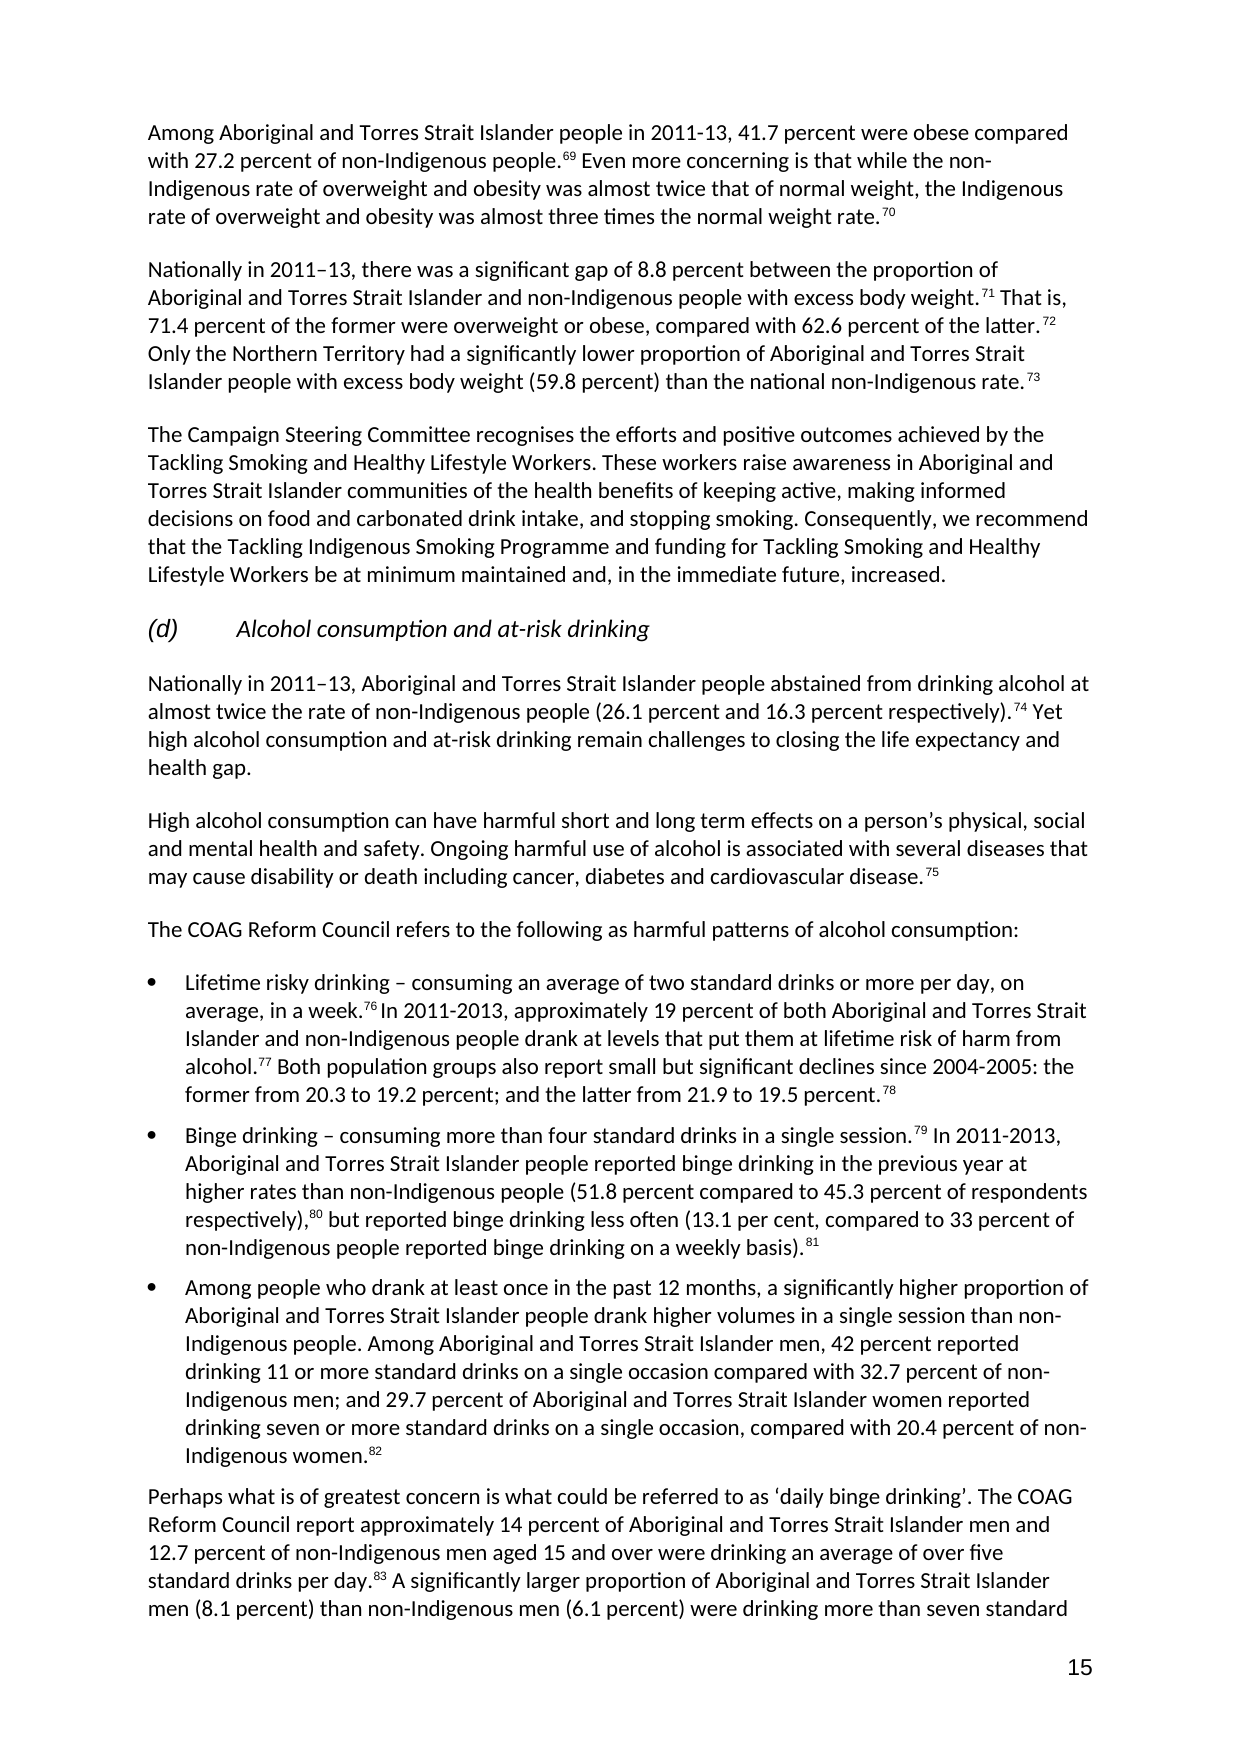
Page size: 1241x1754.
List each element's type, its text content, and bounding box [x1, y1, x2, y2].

list Lifetime risky drinking – consuming an average of two standard drinks or more per day, on average, in a week. In 2011-2013, approximately 19 percent of both Aboriginal and Torres Strait Islander and non-Indigenous people drank at levels that put them at lifetime risk of harm from alcohol. Both population groups also report small but significant declines since 2004-2005: the former from 20.3 to 19.2 percent; and the latter from 21.9 to 19.5 percent. [148, 968, 1092, 1108]
text The Campaign Steering Committee recognises the efforts and positive outcomes achieved by the Tackling Smoking and Healthy Lifestyle Workers. These workers raise awareness in Aboriginal and Torres Strait Islander communities of the health benefits of keeping active, making informed decisions on food and carbonated drink intake, and stopping smoking. Consequently, we recommend that the Tackling Indigenous Smoking Programme and funding for Tackling Smoking and Healthy Lifestyle Workers be at minimum maintained and, in the immediate future, increased. [148, 420, 1092, 588]
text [148, 1482, 1092, 1622]
text Nationally in 2011–13, Aboriginal and Torres Strait Islander people abstained from drinking alcohol at almost twice the rate of non-Indigenous people (26.1 percent and 16.3 percent respectively). Yet high alcohol consumption and at-risk drinking remain challenges to closing the life expectancy and health gap. [148, 669, 1092, 781]
text Among Aboriginal and Torres Strait Islander people in 2011-13, 41.7 percent were obese compared with 27.2 percent of non-Indigenous people. Even more concerning is that while the non-Indigenous rate of overweight and obesity was almost twice that of normal weight, the Indigenous rate of overweight and obesity was almost three times the normal weight rate. [148, 118, 1092, 230]
text Nationally in 2011–13, there was a significant gap of 8.8 percent between the proportion of Aboriginal and Torres Strait Islander and non-Indigenous people with excess body weight. That is, 71.4 percent of the former were overweight or obese, compared with 62.6 percent of the latter. Only the Northern Territory had a significantly lower proportion of Aboriginal and Torres Strait Islander people with excess body weight (59.8 percent) than the national non-Indigenous rate. [148, 255, 1092, 395]
list Binge drinking – consuming more than four standard drinks in a single session. In 2011-2013, Aboriginal and Torres Strait Islander people reported binge drinking in the previous year at higher rates than non-Indigenous people (51.8 percent compared to 45.3 percent of respondents respectively), but reported binge drinking less often (13.1 per cent, compared to 33 percent of non-Indigenous people reported binge drinking on a weekly basis). [148, 1121, 1092, 1261]
subtitle Alcohol consumption and at-risk drinking [148, 613, 1092, 644]
list Among people who drank at least once in the past 12 months, a significantly higher proportion of Aboriginal and Torres Strait Islander people drank higher volumes in a single session than non-Indigenous people. Among Aboriginal and Torres Strait Islander men, 42 percent reported drinking 11 or more standard drinks on a single occasion compared with 32.7 percent of non-Indigenous men; and 29.7 percent of Aboriginal and Torres Strait Islander women reported drinking seven or more standard drinks on a single occasion, compared with 20.4 percent of non-Indigenous women. [148, 1273, 1092, 1469]
text High alcohol consumption can have harmful short and long term effects on a person’s physical, social and mental health and safety. Ongoing harmful use of alcohol is associated with several diseases that may cause disability or death including cancer, diabetes and cardiovascular disease. [148, 806, 1092, 890]
text The COAG Reform Council refers to the following as harmful patterns of alcohol consumption: [148, 915, 1092, 943]
